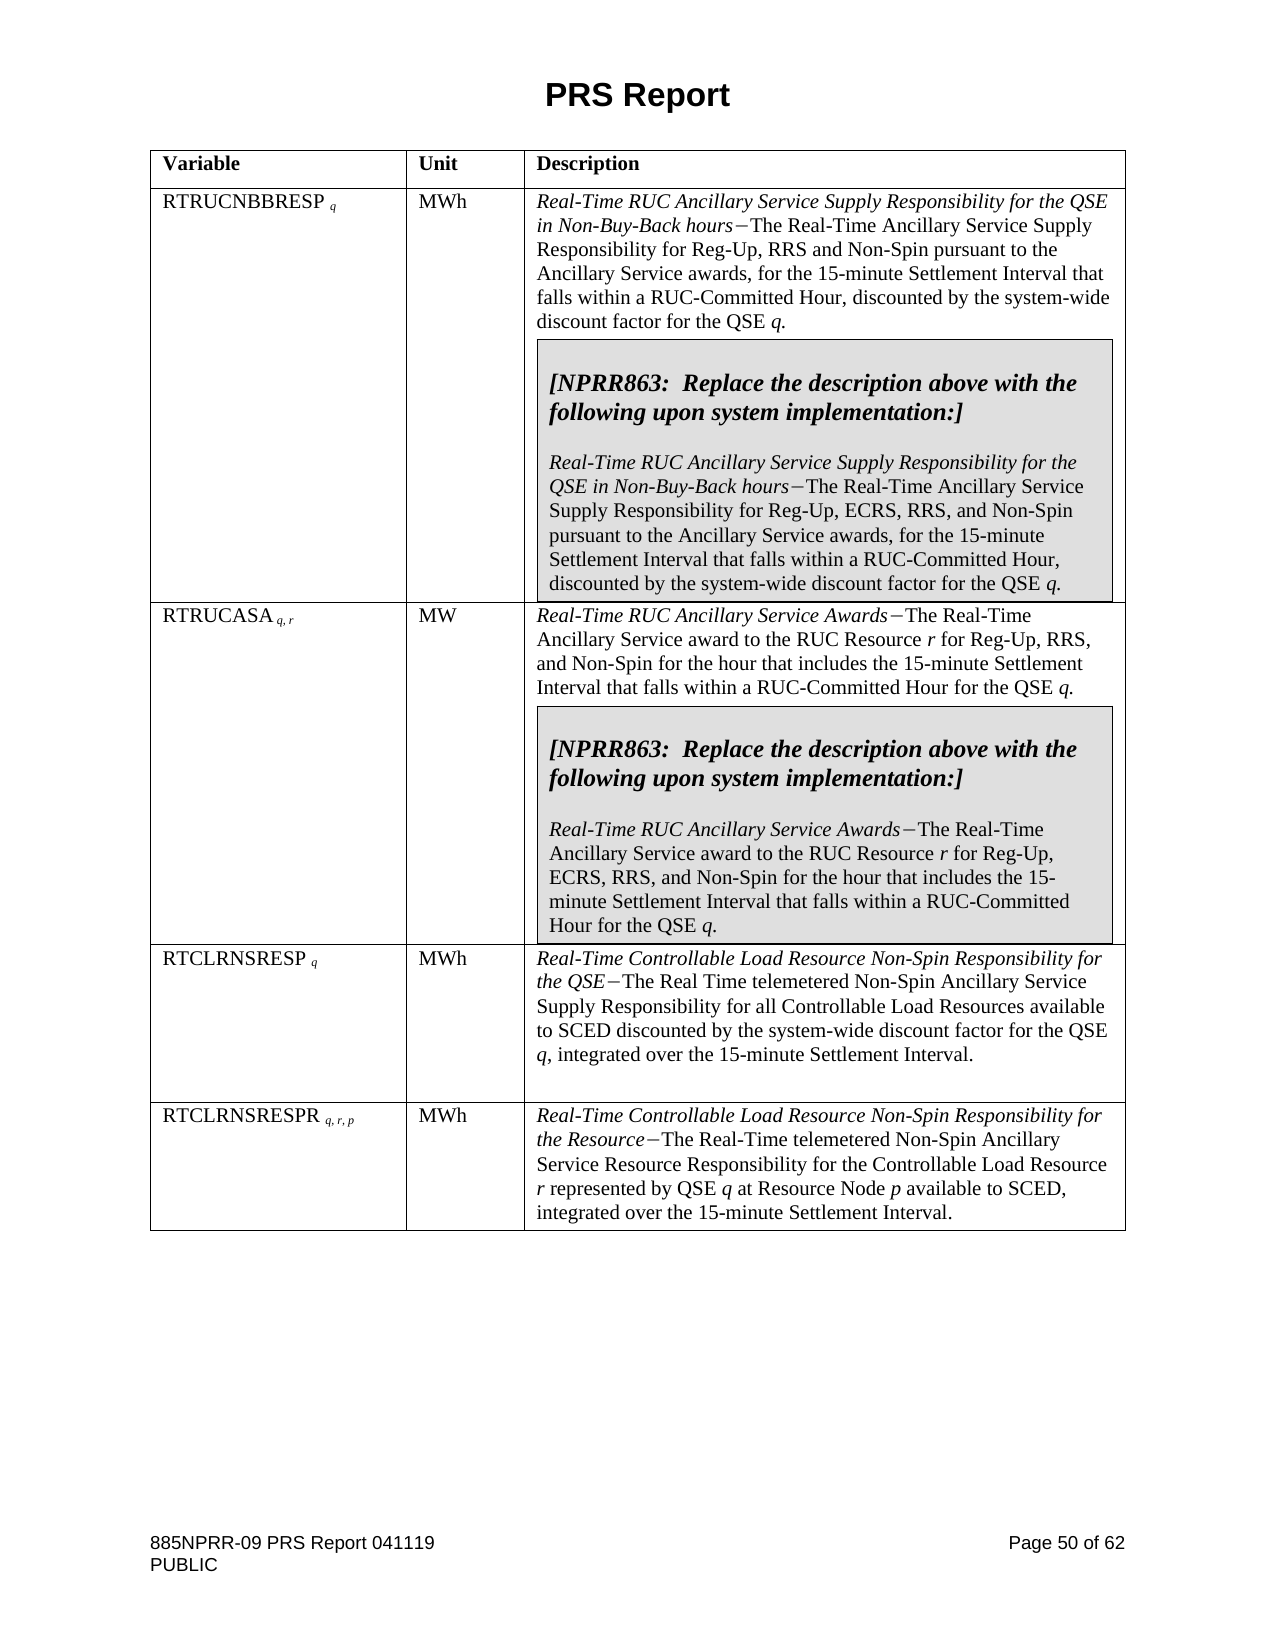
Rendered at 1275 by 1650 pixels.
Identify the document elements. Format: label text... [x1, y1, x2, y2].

table_cell Real-Time Controllable Load Resource Non-Spin Responsibility for the QSEThe Real Time telemetered Non-Spin Ancillary Service Supply Responsibility for all Controllable Load Resources available to SCED discounted by the system-wide discount factor for the QSE q, integrated over the 15-minute Settlement Interval. [525, 945, 1125, 1102]
table_header Unit [407, 151, 524, 188]
table_cell Real-Time RUC Ancillary Service AwardsThe Real-Time Ancillary Service award to the RUC Resource r for Reg-Up, RRS, and Non-Spin for the hour that includes the 15-minute Settlement Interval that falls within a RUC-Committed Hour for the QSE q. [525, 603, 1125, 944]
table_cell RTRUCNBBRESP q [151, 189, 406, 602]
table_cell RTCLRNSRESPR q, r, p [151, 1103, 406, 1230]
table_header Variable [151, 151, 406, 188]
table_cell MWh [407, 1103, 524, 1230]
table_cell RTRUCASA q, r [151, 603, 406, 944]
table_cell Real-Time RUC Ancillary Service Supply Responsibility for the QSE in Non-Buy-Back hoursThe Real-Time Ancillary Service Supply Responsibility for Reg-Up, RRS and Non-Spin pursuant to the Ancillary Service awards, for the 15-minute Settlement Interval that falls within a RUC-Committed Hour, discounted by the system-wide discount factor for the QSE q. [525, 189, 1125, 602]
table_cell RTCLRNSRESP q [151, 945, 406, 1102]
table_header Description [525, 151, 1125, 188]
table_cell MWh [407, 945, 524, 1102]
table_cell MW [407, 603, 524, 944]
table_cell MWh [407, 189, 524, 602]
table_cell Real-Time Controllable Load Resource Non-Spin Responsibility for the ResourceThe Real-Time telemetered Non-Spin Ancillary Service Resource Responsibility for the Controllable Load Resource r represented by QSE q at Resource Node p available to SCED, integrated over the 15-minute Settlement Interval. [525, 1103, 1125, 1230]
